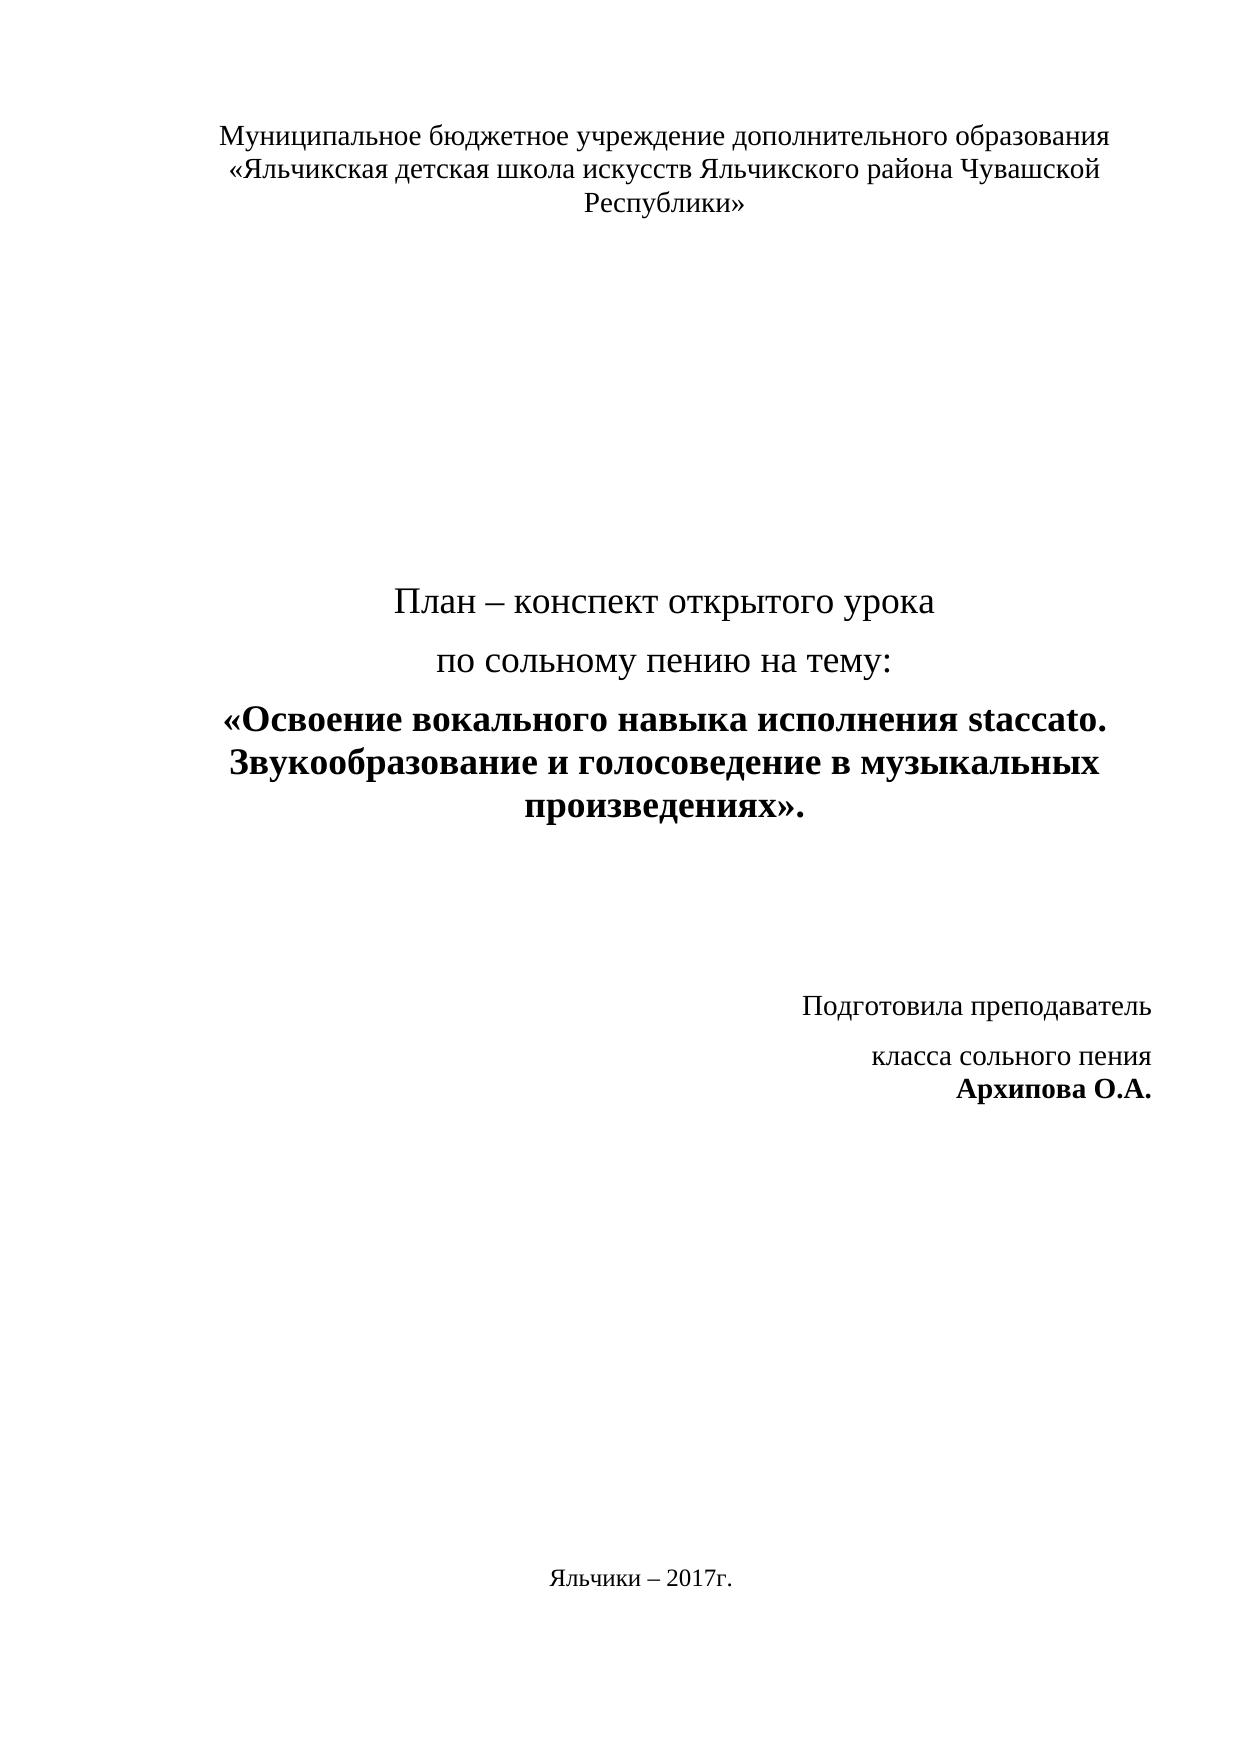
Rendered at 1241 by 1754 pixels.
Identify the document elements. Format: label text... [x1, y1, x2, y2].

text «Освоение вокального навыка исполнения staccato. Звукообразование и голосоведение в музыкальных произведениях». [177, 696, 1152, 825]
text класса сольного пения Архипова О.А. [177, 1038, 1152, 1105]
text Подготовила преподаватель [177, 988, 1152, 1022]
text по сольному пению на тему: [177, 637, 1152, 680]
text Муниципальное бюджетное учреждение дополнительного образования «Яльчикская детская школа искусств Яльчикского района Чувашской Республики» [177, 118, 1152, 219]
text Яльчики – 2017г. [177, 1563, 1152, 1592]
text План – конспект открытого урока [177, 578, 1152, 622]
